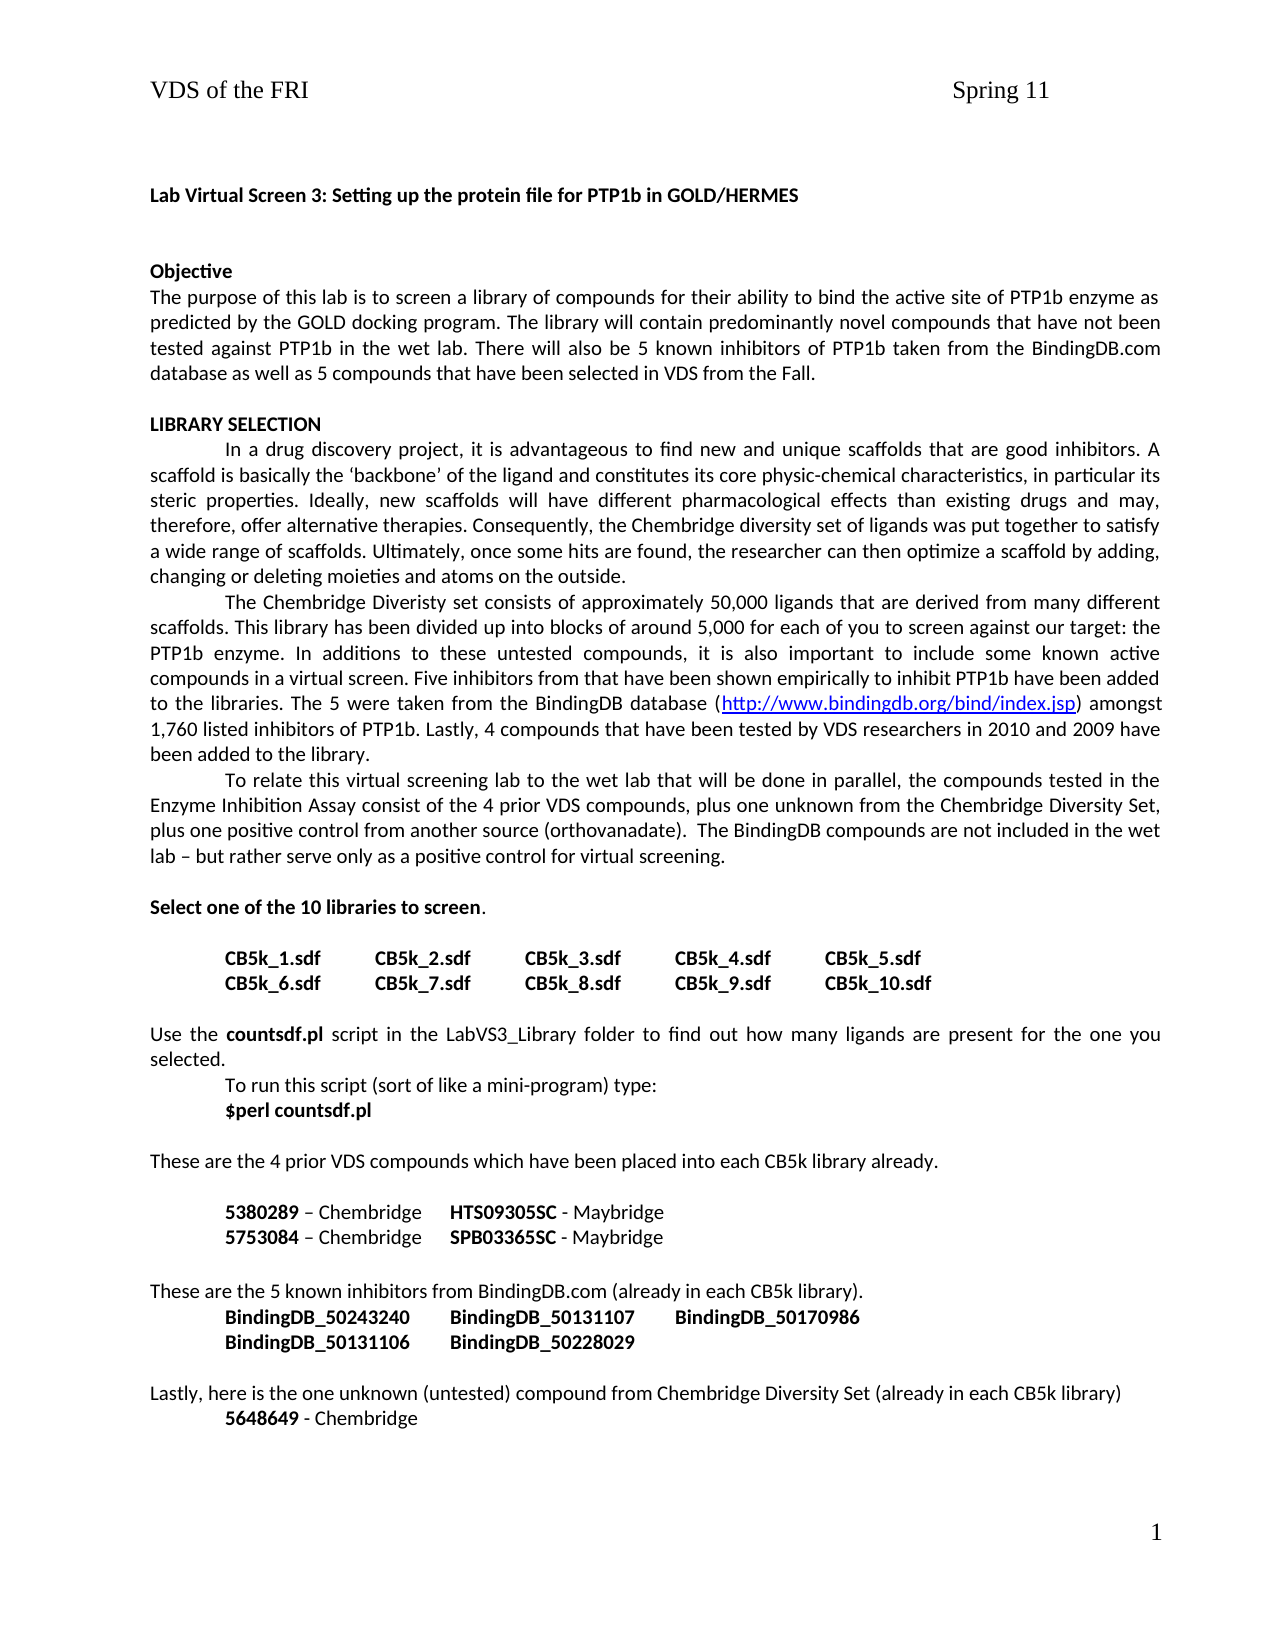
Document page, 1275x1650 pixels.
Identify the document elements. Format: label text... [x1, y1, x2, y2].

text CB5k_6.sdf CB5k_7.sdf CB5k_8.sdf CB5k_9.sdf CB5k_10.sdf [225, 970, 1162, 996]
text The purpose of this lab is to screen a library of compounds for their ability to bind the active site of PTP1b enzyme as predicted by the GOLD docking program. The library will contain predominantly novel compounds that have not been tested against PTP1b in the wet lab. There will also be 5 known inhibitors of PTP1b taken from the BindingDB.com database as well as 5 compounds that have been selected in VDS from the Fall. [150, 284, 1162, 386]
text 5380289 – Chembridge HTS09305SC - Maybridge [150, 1199, 1162, 1224]
text CB5k_1.sdf CB5k_2.sdf CB5k_3.sdf CB5k_4.sdf CB5k_5.sdf [225, 945, 1162, 970]
text 5648649 - Chembridge [150, 1406, 1162, 1431]
text To run this script (sort of like a mini-program) type: [150, 1072, 1162, 1097]
text Lab Virtual Screen 3: Setting up the protein file for PTP1b in GOLD/HERMES [150, 182, 1162, 208]
text Lastly, here is the one unknown (untested) compound from Chembridge Diversity Set (already in each CB5k library) [150, 1380, 1162, 1406]
text $perl countsdf.pl [150, 1097, 1162, 1123]
text Objective [150, 258, 1162, 284]
text In a drug discovery project, it is advantageous to find new and unique scaffolds that are good inhibitors. A scaffold is basically the ‘backbone’ of the ligand and constitutes its core physic-chemical characteristics, in particular its steric properties. Ideally, new scaffolds will have different pharmacological effects than existing drugs and may, therefore, offer alternative therapies. Consequently, the Chembridge diversity set of ligands was put together to satisfy a wide range of scaffolds. Ultimately, once some hits are found, the researcher can then optimize a scaffold by adding, changing or deleting moieties and atoms on the outside. [150, 436, 1162, 589]
text 5753084 – Chembridge SPB03365SC - Maybridge [150, 1224, 1162, 1250]
text These are the 5 known inhibitors from BindingDB.com (already in each CB5k library). [150, 1278, 1162, 1304]
text The Chembridge Diveristy set consists of approximately 50,000 ligands that are derived from many different scaffolds. This library has been divided up into blocks of around 5,000 for each of you to screen against our target: the PTP1b enzyme. In additions to these untested compounds, it is also important to include some known active compounds in a virtual screen. Five inhibitors from that have been shown empirically to inhibit PTP1b have been added to the libraries. The 5 were taken from the BindingDB database (http://www.bindingdb.org/bind/index.jsp) amongst 1,760 listed inhibitors of PTP1b. Lastly, 4 compounds that have been tested by VDS researchers in 2010 and 2009 have been added to the library. [150, 589, 1162, 767]
text Use the countsdf.pl script in the LabVS3_Library folder to find out how many ligands are present for the one you selected. [150, 1021, 1162, 1072]
text To relate this virtual screening lab to the wet lab that will be done in parallel, the compounds tested in the Enzyme Inhibition Assay consist of the 4 prior VDS compounds, plus one unknown from the Chembridge Diversity Set, plus one positive control from another source (orthovanadate). The BindingDB compounds are not included in the wet lab – but rather serve only as a positive control for virtual screening. [150, 767, 1162, 868]
text BindingDB_50131106 BindingDB_50228029 [150, 1329, 1162, 1355]
text LIBRARY SELECTION [150, 411, 1162, 436]
text These are the 4 prior VDS compounds which have been placed into each CB5k library already. [150, 1148, 1162, 1173]
text Select one of the 10 libraries to screen. [150, 894, 1162, 919]
text BindingDB_50243240 BindingDB_50131107 BindingDB_50170986 [150, 1304, 1162, 1329]
